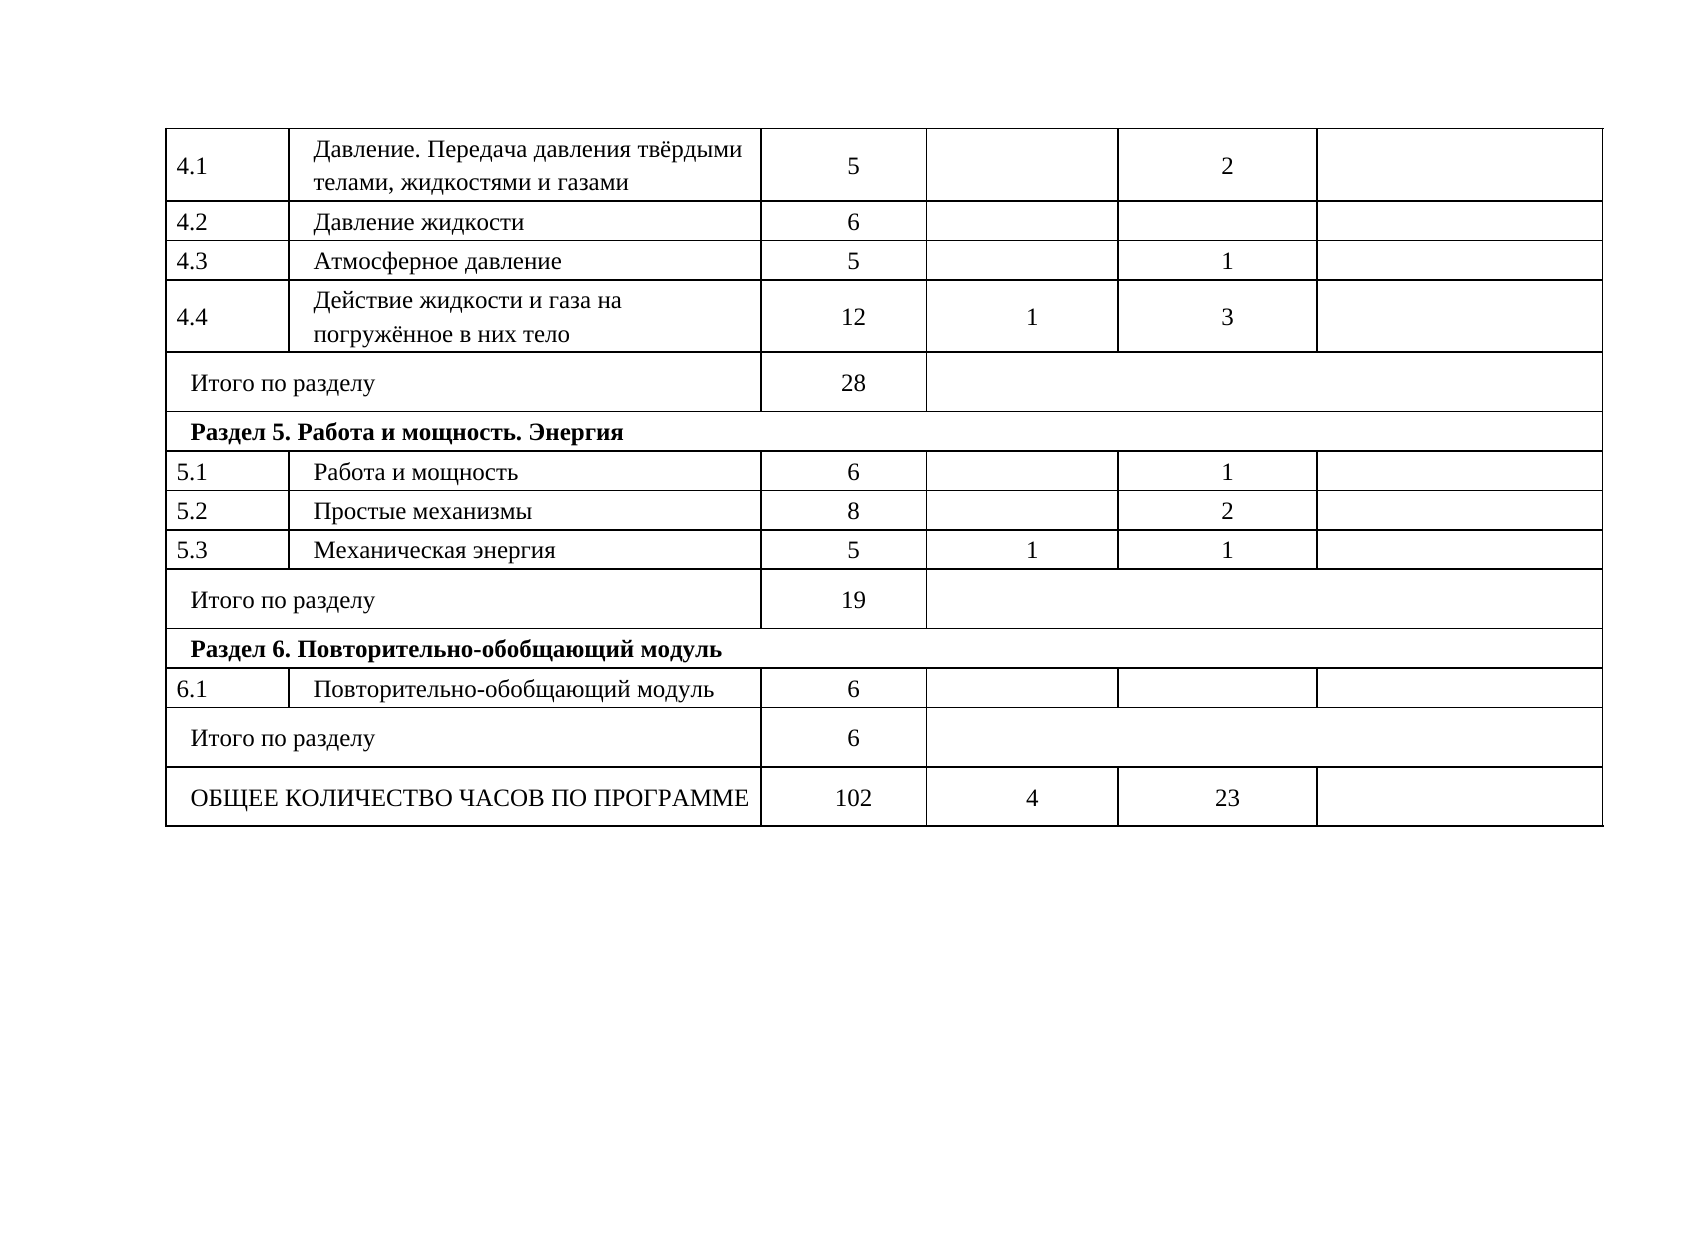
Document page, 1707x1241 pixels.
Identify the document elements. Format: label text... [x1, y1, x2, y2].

table_cell 6 [762, 452, 926, 489]
table_cell [1318, 768, 1602, 825]
table_cell [1318, 202, 1602, 239]
table_cell [927, 669, 1117, 706]
table_cell 1 [1119, 241, 1316, 279]
table_cell 5.2 [167, 491, 288, 529]
table_cell Давление. Передача давления твёрдыми телами, жидкостями и газами [290, 129, 760, 200]
table_cell 1 [1119, 452, 1316, 489]
table_cell 1 [927, 531, 1117, 568]
table_cell Действие жидкости и газа на погружённое в них тело [290, 281, 760, 351]
table_cell 19 [762, 570, 926, 628]
table_cell 12 [762, 281, 926, 351]
table_cell [927, 129, 1117, 200]
table_cell Итого по разделу [167, 708, 760, 766]
table_cell 1 [927, 281, 1117, 351]
table_cell 23 [1119, 768, 1316, 825]
table_cell 4.3 [167, 241, 288, 279]
table_cell Раздел 5. Работа и мощность. Энергия [167, 412, 1602, 450]
table_cell 1 [1119, 531, 1316, 568]
table_cell 5 [762, 129, 926, 200]
table_cell [927, 241, 1117, 279]
table_cell 5.3 [167, 531, 288, 568]
table_cell 6 [762, 669, 926, 706]
table_cell [1318, 491, 1602, 529]
table_cell 4.2 [167, 202, 288, 239]
table_cell Давление жидкости [290, 202, 760, 239]
table_cell Итого по разделу [167, 570, 760, 628]
table_cell [927, 570, 1602, 628]
table_cell 6.1 [167, 669, 288, 706]
table_cell [1318, 281, 1602, 351]
table_cell 6 [762, 202, 926, 239]
table_cell [927, 452, 1117, 489]
table_cell 3 [1119, 281, 1316, 351]
table_cell 2 [1119, 491, 1316, 529]
table_cell [927, 202, 1117, 239]
table_cell ОБЩЕЕ КОЛИЧЕСТВО ЧАСОВ ПО ПРОГРАММЕ [167, 768, 760, 825]
table_cell [927, 353, 1602, 411]
table_cell 4.4 [167, 281, 288, 351]
table_cell [927, 708, 1602, 766]
table_cell [1318, 669, 1602, 706]
table_cell 5 [762, 241, 926, 279]
table_cell [1318, 452, 1602, 489]
table_cell [1318, 531, 1602, 568]
table_cell Механическая энергия [290, 531, 760, 568]
table_cell 2 [1119, 129, 1316, 200]
table_cell Атмосферное давление [290, 241, 760, 279]
table_cell Повторительно-обобщающий модуль [290, 669, 760, 706]
table_cell 6 [762, 708, 926, 766]
table_cell [1318, 241, 1602, 279]
table_cell 5.1 [167, 452, 288, 489]
table_cell [1119, 669, 1316, 706]
table_cell Простые механизмы [290, 491, 760, 529]
table_cell Работа и мощность [290, 452, 760, 489]
table_cell 4.1 [167, 129, 288, 200]
table_cell Итого по разделу [167, 353, 760, 411]
table_cell 5 [762, 531, 926, 568]
table_cell [927, 491, 1117, 529]
table_cell 8 [762, 491, 926, 529]
table_cell Раздел 6. Повторительно-обобщающий модуль [167, 629, 1602, 667]
table_cell 102 [762, 768, 926, 825]
table_cell 28 [762, 353, 926, 411]
table_cell [1119, 202, 1316, 239]
table_cell [1318, 129, 1602, 200]
table_cell 4 [927, 768, 1117, 825]
